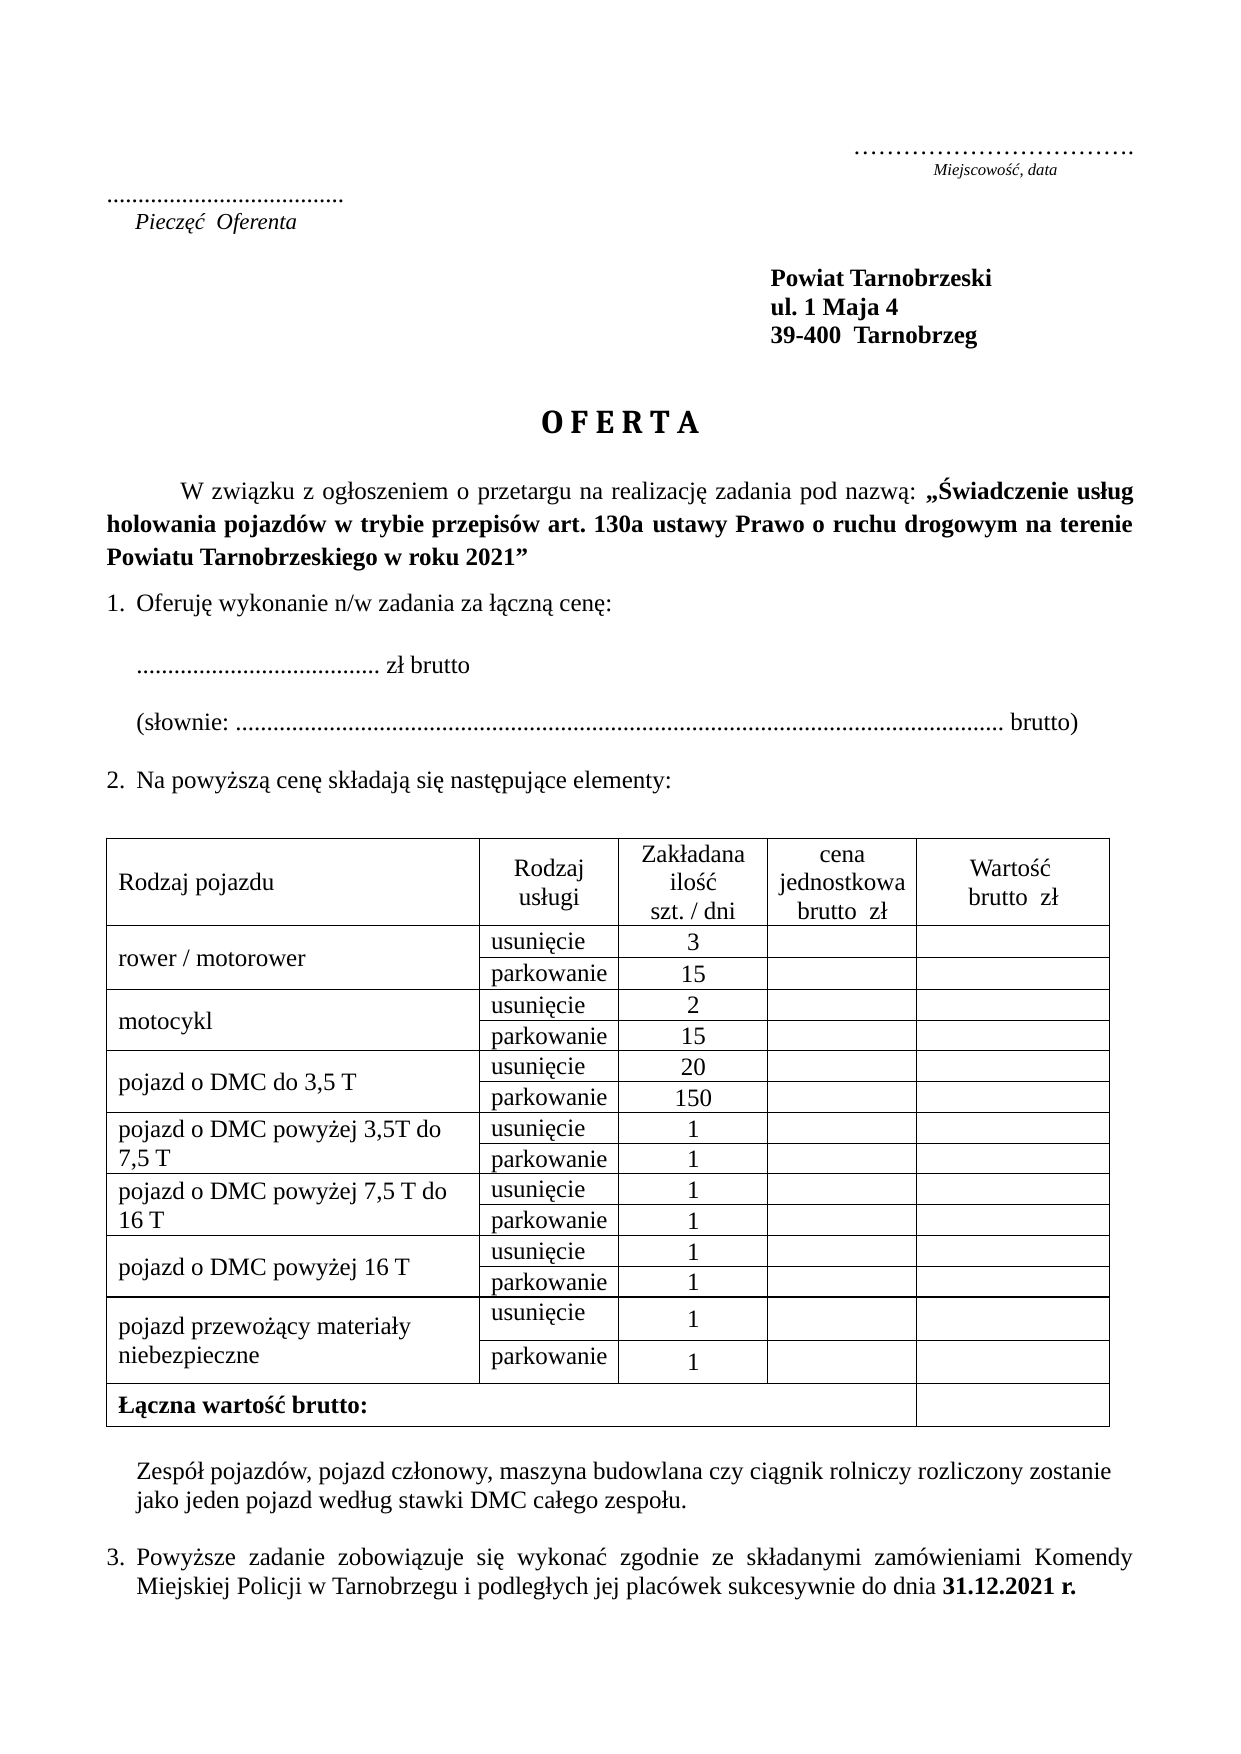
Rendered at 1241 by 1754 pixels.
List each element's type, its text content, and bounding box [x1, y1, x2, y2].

table_cell usunięcie [480, 1298, 618, 1340]
table_cell usunięcie [480, 1113, 618, 1143]
table_cell parkowanie [480, 1205, 618, 1235]
text Powiat Tarnobrzeski [770, 263, 1134, 292]
text Miejscowość, data [933, 160, 1134, 179]
list Oferuję wykonanie n/w zadania za łączną cenę: [106, 588, 1134, 617]
table_cell [768, 1298, 916, 1340]
text ul. 1 Maja 4 [770, 292, 1134, 321]
table_cell [917, 1205, 1109, 1235]
table_cell pojazd o DMC do 3,5 T [107, 1051, 479, 1112]
table_cell Łączna wartość brutto: [107, 1384, 916, 1426]
table_cell [768, 1205, 916, 1235]
table_cell [917, 1341, 1109, 1383]
table_cell 150 [619, 1082, 767, 1112]
text ...................................... [106, 179, 1134, 208]
table_cell usunięcie [480, 1174, 618, 1204]
table_cell [917, 1174, 1109, 1204]
table_cell 15 [619, 1021, 767, 1050]
table_cell 2 [619, 990, 767, 1020]
table_cell [768, 958, 916, 989]
table_cell 1 [619, 1174, 767, 1204]
table_cell parkowanie [480, 1267, 618, 1296]
table_cell parkowanie [480, 1021, 618, 1050]
table_cell usunięcie [480, 1236, 618, 1266]
table_cell pojazd przewożący materiały niebezpieczne [107, 1298, 479, 1383]
table_cell [917, 990, 1109, 1020]
table_cell [917, 1144, 1109, 1173]
table_cell pojazd o DMC powyżej 7,5 T do 16 T [107, 1174, 479, 1235]
table_cell [768, 1113, 916, 1143]
table_cell 15 [619, 958, 767, 989]
table_cell [768, 1341, 916, 1383]
text W związku z ogłoszeniem o przetargu na realizację zadania pod nazwą: „Świadczenie usług holowania pojazdów w trybie przepisów art. 130a ustawy Prawo o ruchu drogowym na terenie Powiatu Tarnobrzeskiego w roku 2021” [106, 476, 1134, 571]
table_cell parkowanie [480, 1144, 618, 1173]
table_cell usunięcie [480, 1051, 618, 1081]
text 39-400 Tarnobrzeg [770, 321, 1134, 349]
table_cell usunięcie [480, 926, 618, 957]
table_cell 1 [619, 1298, 767, 1340]
table_cell [768, 1021, 916, 1050]
table_cell [917, 1384, 1109, 1426]
table_header cena jednostkowa brutto zł [768, 839, 916, 925]
table_cell 1 [619, 1113, 767, 1143]
table_cell rower / motorower [107, 926, 479, 989]
subtitle O F E R T A [106, 403, 1134, 441]
table_cell [768, 990, 916, 1020]
table_header Rodzaj pojazdu [107, 839, 479, 925]
table_cell [917, 1298, 1109, 1340]
table_cell [917, 1082, 1109, 1112]
table_cell 1 [619, 1341, 767, 1383]
table_cell [917, 1021, 1109, 1050]
text Pieczęć Oferenta [106, 208, 1134, 234]
table_cell [768, 1236, 916, 1266]
table_cell 20 [619, 1051, 767, 1081]
text (słownie: ........................................................................................................................... brutto) [136, 707, 1134, 736]
table_cell [917, 1236, 1109, 1266]
table_cell motocykl [107, 990, 479, 1050]
list Powyższe zadanie zobowiązuje się wykonać zgodnie ze składanymi zamówieniami Komendy Miejskiej Policji w Tarnobrzegu i podległych jej placówek sukcesywnie do dnia 31.12.2021 r. [106, 1542, 1134, 1600]
text ……………………………. [106, 131, 1134, 160]
table_cell [768, 1174, 916, 1204]
table_header Rodzaj usługi [480, 839, 618, 925]
table_cell [917, 926, 1109, 957]
table_cell [917, 1051, 1109, 1081]
table_cell [917, 1113, 1109, 1143]
table_cell [768, 1267, 916, 1296]
table_cell usunięcie [480, 990, 618, 1020]
table_cell [917, 1267, 1109, 1296]
table_cell [768, 1082, 916, 1112]
table_cell [917, 958, 1109, 989]
table_cell pojazd o DMC powyżej 3,5T do 7,5 T [107, 1113, 479, 1173]
table_cell 1 [619, 1144, 767, 1173]
table_cell parkowanie [480, 1341, 618, 1383]
table_cell pojazd o DMC powyżej 16 T [107, 1236, 479, 1296]
table_cell parkowanie [480, 958, 618, 989]
table_cell 1 [619, 1205, 767, 1235]
table_cell 1 [619, 1236, 767, 1266]
table_cell [768, 926, 916, 957]
table_cell [768, 1144, 916, 1173]
table_header Zakładana ilość szt. / dni [619, 839, 767, 925]
text Zespół pojazdów, pojazd członowy, maszyna budowlana czy ciągnik rolniczy rozliczony zostanie jako jeden pojazd według stawki DMC całego zespołu. [136, 1456, 1134, 1513]
table_cell 3 [619, 926, 767, 957]
table_cell parkowanie [480, 1082, 618, 1112]
table_cell 1 [619, 1267, 767, 1296]
table_cell [768, 1051, 916, 1081]
text ....................................... zł brutto [136, 650, 1134, 678]
list Na powyższą cenę składają się następujące elementy: [106, 765, 1134, 793]
table_header Wartość brutto zł [917, 839, 1109, 925]
